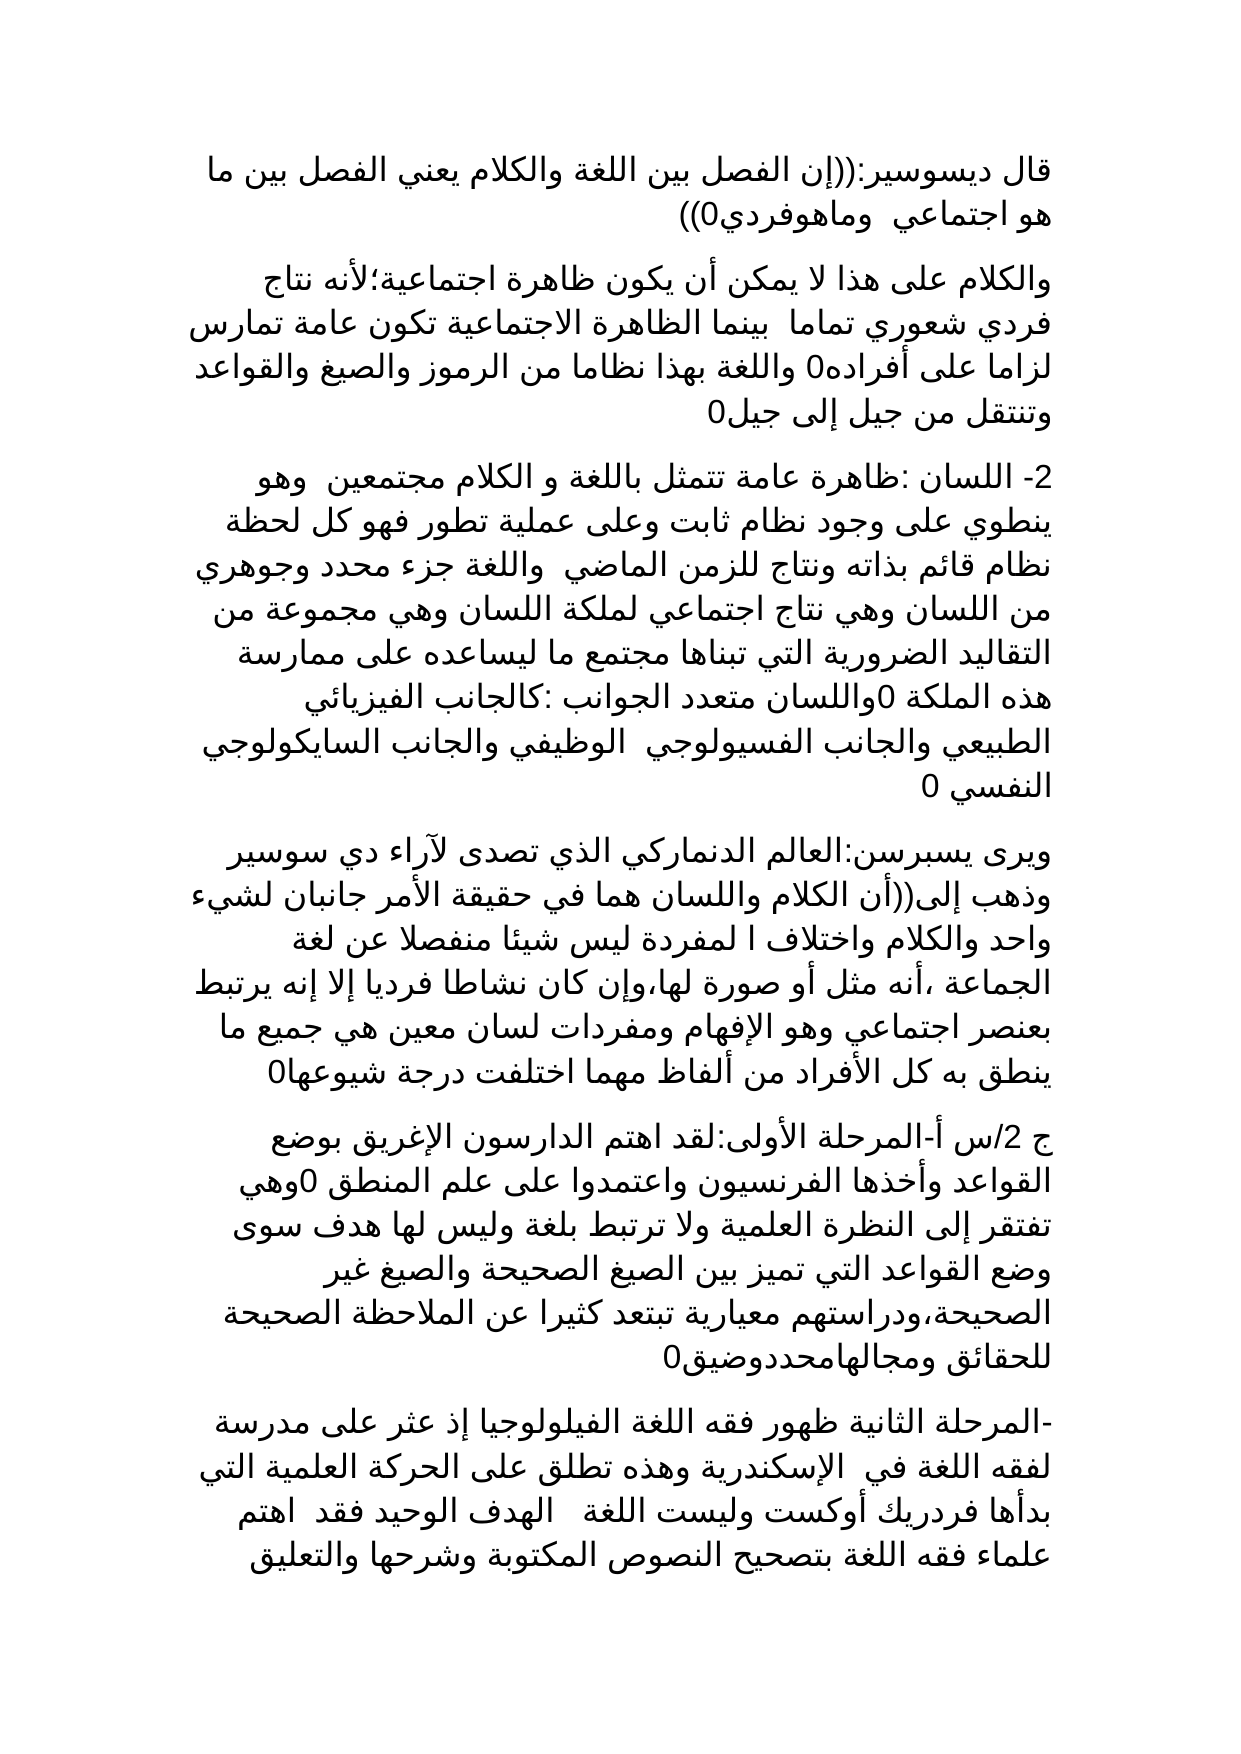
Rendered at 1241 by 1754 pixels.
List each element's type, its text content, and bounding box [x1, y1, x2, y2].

text 2- اللسان :ظاهرة عامة تتمثل باللغة و الكلام مجتمعين وهو ينطوي على وجود نظام ثابت وعلى عملية تطور فهو كل لحظة نظام قائم بذاته ونتاج للزمن الماضي واللغة جزء محدد وجوهري من اللسان وهي نتاج اجتماعي لملكة اللسان وهي مجموعة من التقاليد الضرورية التي تبناها مجتمع ما ليساعده على ممارسة هذه الملكة 0واللسان متعدد الجوانب :كالجانب الفيزيائي الطبيعي والجانب الفسيولوجي الوظيفي والجانب السايكولوجي النفسي 0 [187, 457, 1053, 804]
text والكلام على هذا لا يمكن أن يكون ظاهرة اجتماعية؛لأنه نتاج فردي شعوري تماما بينما الظاهرة الاجتماعية تكون عامة تمارس لزاما على أفراده0 واللغة بهذا نظاما من الرموز والصيغ والقواعد وتنتقل من جيل إلى جيل0 [187, 259, 1053, 430]
text ويرى يسبرسن:العالم الدنماركي الذي تصدى لآراء دي سوسير وذهب إلى((أن الكلام واللسان هما في حقيقة الأمر جانبان لشيء واحد والكلام واختلاف ا لمفردة ليس شيئا منفصلا عن لغة الجماعة ،أنه مثل أو صورة لها،وإن كان نشاطا فرديا إلا إنه يرتبط بعنصر اجتماعي وهو الإفهام ومفردات لسان معين هي جميع ما ينطق به كل الأفراد من ألفاظ مهما اختلفت درجة شيوعها0 [187, 831, 1053, 1090]
text ج 2/س أ-المرحلة الأولى:لقد اهتم الدارسون الإغريق بوضع القواعد وأخذها الفرنسيون واعتمدوا على علم المنطق 0وهي تفتقر إلى النظرة العلمية ولا ترتبط بلغة وليس لها هدف سوى وضع القواعد التي تميز بين الصيغ الصحيحة والصيغ غير الصحيحة،ودراستهم معيارية تبتعد كثيرا عن الملاحظة الصحيحة للحقائق ومجالهامحددوضيق0 [187, 1117, 1053, 1376]
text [187, 1402, 1053, 1573]
text قال ديسوسير:((إن الفصل بين اللغة والكلام يعني الفصل بين ما هو اجتماعي وماهوفردي0)) [187, 150, 1053, 233]
